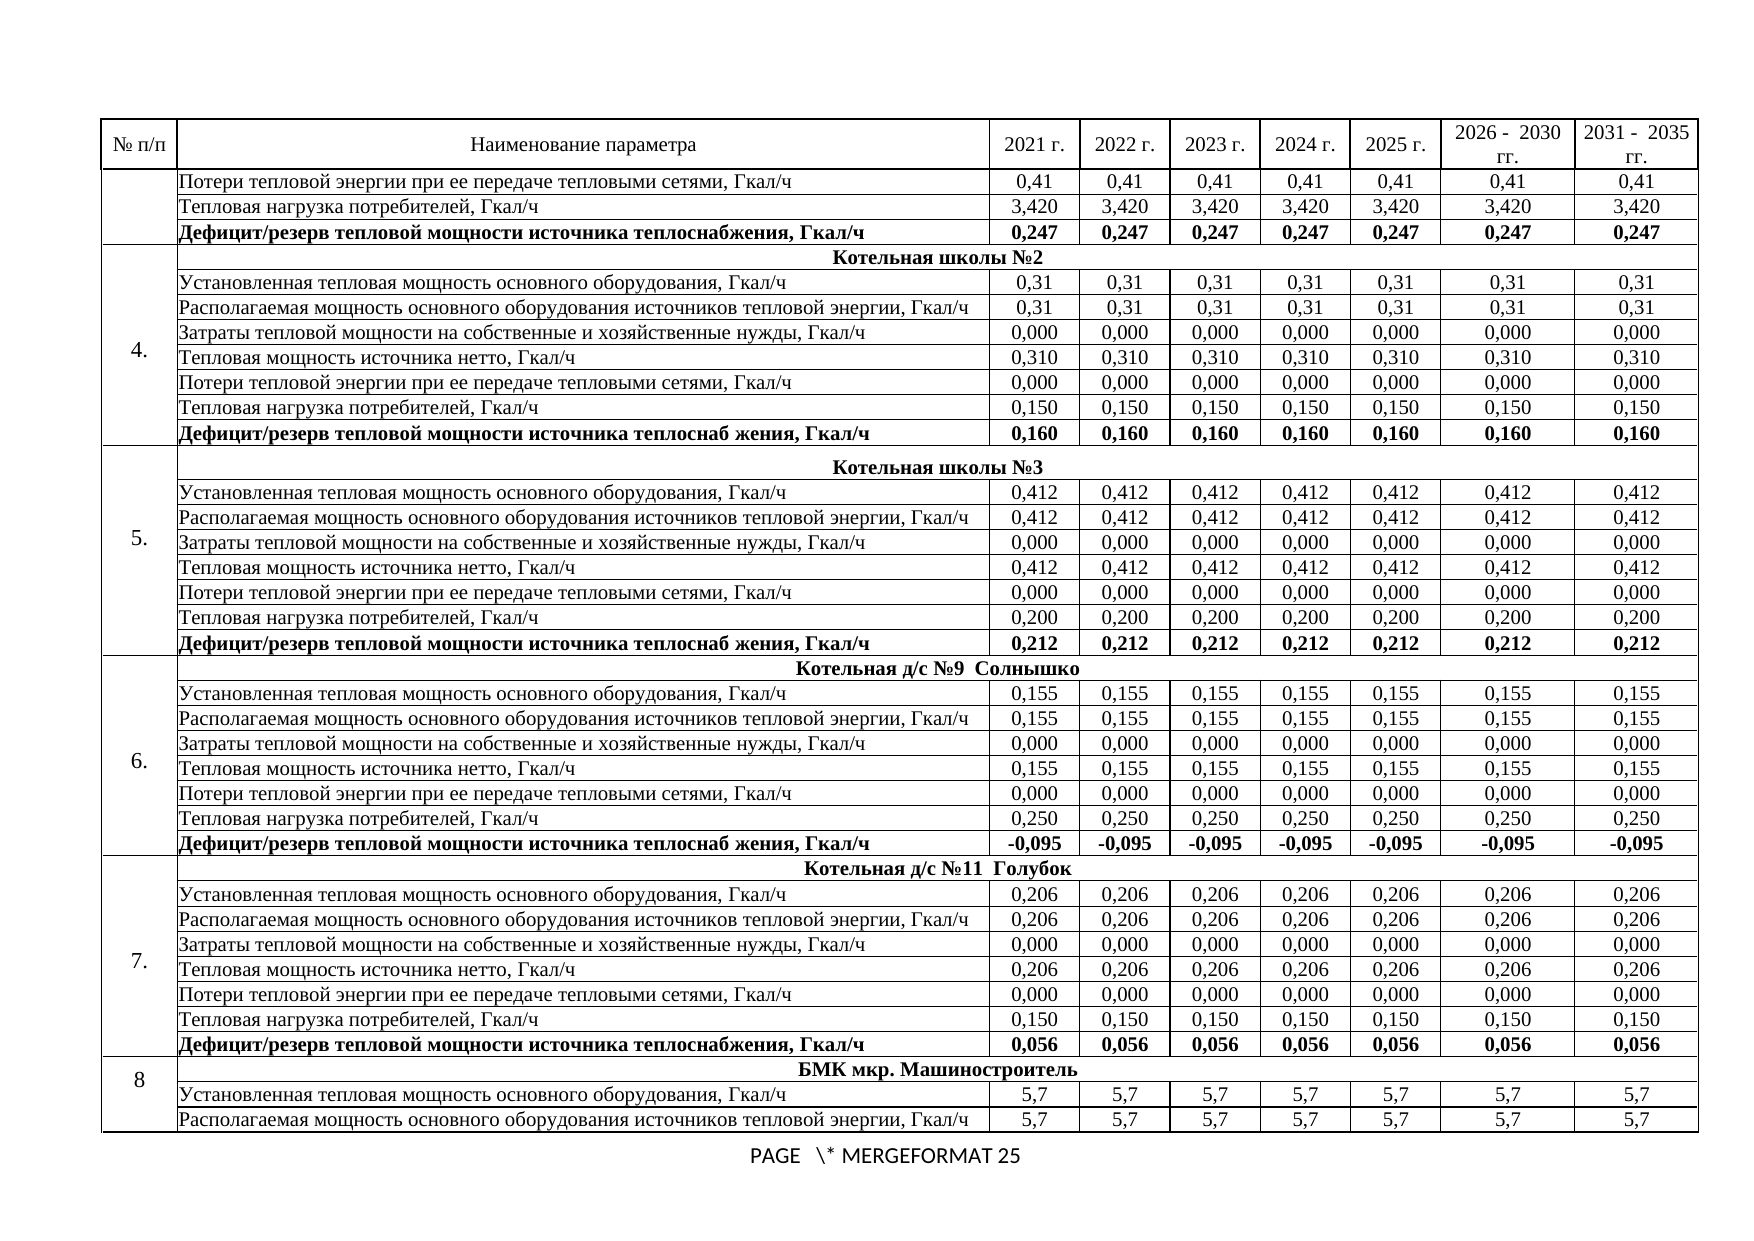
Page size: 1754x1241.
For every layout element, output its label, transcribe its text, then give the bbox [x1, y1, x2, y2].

table_cell 0,000 [990, 932, 1079, 956]
table_cell 5. [102, 446, 177, 654]
table_cell 0,000 [1261, 731, 1350, 755]
table_cell 0,206 [990, 957, 1079, 981]
table_cell Установленная тепловая мощность основного оборудования, Гкал/ч [178, 270, 989, 294]
table_cell 0,247 [1261, 220, 1350, 244]
table_header 2023 г. [1171, 120, 1259, 168]
table_cell 0,056 [1351, 1032, 1440, 1056]
table_cell Потери тепловой энергии при ее передаче тепловыми сетями, Гкал/ч [178, 170, 989, 193]
table_cell 0,247 [1080, 220, 1169, 244]
table_cell Потери тепловой энергии при ее передаче тепловыми сетями, Гкал/ч [178, 982, 989, 1006]
table_cell Располагаемая мощность основного оборудования источников тепловой энергии, Гкал/ч [178, 295, 989, 319]
table_cell 0,000 [1441, 731, 1574, 755]
table_cell Затраты тепловой мощности на собственные и хозяйственные нужды, Гкал/ч [178, 932, 989, 956]
table_cell 5,7 [990, 1108, 1079, 1131]
table_header 2022 г. [1081, 120, 1169, 168]
table_cell 0,155 [1080, 756, 1169, 780]
table_cell 0,412 [1351, 505, 1440, 529]
table_cell 3,420 [1441, 195, 1574, 218]
table_cell 0,31 [1171, 270, 1260, 294]
table_cell 0,310 [990, 345, 1079, 369]
table_cell Затраты тепловой мощности на собственные и хозяйственные нужды, Гкал/ч [178, 320, 989, 344]
table_cell Тепловая нагрузка потребителей, Гкал/ч [178, 605, 989, 629]
table_cell 0,150 [1080, 395, 1169, 419]
table_cell 0,206 [990, 881, 1079, 906]
table_header 2021 г. [990, 120, 1079, 168]
table_cell 0,310 [1171, 345, 1260, 369]
table_cell 0,206 [1171, 957, 1260, 981]
table_cell 0,41 [1080, 170, 1169, 193]
table_cell Дефицит/резерв тепловой мощности источника теплоснаб жения, Гкал/ч [178, 420, 989, 444]
table_cell 0,31 [1351, 270, 1440, 294]
table_cell 0,31 [1575, 269, 1698, 294]
table_cell Потери тепловой энергии при ее передаче тепловыми сетями, Гкал/ч [178, 781, 989, 805]
table_cell 0,056 [1441, 1032, 1574, 1056]
table_cell 0,000 [1351, 731, 1440, 755]
table_cell Установленная тепловая мощность основного оборудования, Гкал/ч [178, 881, 989, 906]
table_header № п/п [102, 120, 176, 168]
table_cell 0,412 [1575, 554, 1698, 579]
table_cell 0,200 [1441, 605, 1574, 629]
table_cell Тепловая нагрузка потребителей, Гкал/ч [178, 1007, 989, 1031]
table_cell 0,155 [1441, 756, 1574, 780]
table_cell 0,000 [1261, 982, 1350, 1006]
table_header 2025 г. [1351, 120, 1440, 168]
table_cell 0,200 [990, 605, 1079, 629]
table_cell 0,412 [1575, 504, 1698, 529]
table_cell 5,7 [1351, 1082, 1440, 1106]
table_cell 3,420 [1080, 195, 1169, 218]
table_cell Тепловая мощность источника нетто, Гкал/ч [178, 957, 989, 981]
table_cell 0,150 [1351, 395, 1440, 419]
table_cell 0,412 [1441, 480, 1574, 504]
table_cell 0,155 [1441, 681, 1574, 705]
table_cell 0,000 [990, 731, 1079, 755]
table_cell -0,095 [990, 831, 1079, 855]
table_cell 0,000 [1080, 580, 1169, 604]
table_cell 0,206 [1441, 957, 1574, 981]
table_cell 0,160 [990, 420, 1079, 444]
table_cell 0,000 [990, 530, 1079, 554]
table_cell 0,160 [1441, 420, 1574, 444]
table_cell 0,155 [1171, 706, 1260, 730]
table_cell Дефицит/резерв тепловой мощности источника теплоснабжения, Гкал/ч [178, 220, 989, 244]
table_cell 0,412 [1441, 505, 1574, 529]
table_cell 0,155 [1261, 756, 1350, 780]
table_cell Тепловая нагрузка потребителей, Гкал/ч [178, 395, 989, 419]
table_cell 5,7 [1575, 1081, 1698, 1106]
table_cell 0,155 [990, 706, 1079, 730]
table_cell Потери тепловой энергии при ее передаче тепловыми сетями, Гкал/ч [178, 370, 989, 394]
table_cell 0,41 [1171, 170, 1260, 193]
table_cell Располагаемая мощность основного оборудования источников тепловой энергии, Гкал/ч [178, 706, 989, 730]
table_cell Затраты тепловой мощности на собственные и хозяйственные нужды, Гкал/ч [178, 530, 989, 554]
table_cell 0,250 [1171, 806, 1260, 830]
table_cell 0,212 [1575, 629, 1698, 654]
table_cell 0,247 [990, 220, 1079, 244]
table_cell 0,155 [1080, 681, 1169, 705]
table_cell Располагаемая мощность основного оборудования источников тепловой энергии, Гкал/ч [178, 907, 989, 931]
table_cell 5,7 [1171, 1108, 1260, 1131]
table_cell Котельная д/с №11 Голубок [178, 855, 1698, 880]
table_cell 0,000 [1351, 530, 1440, 554]
table_cell 0,160 [1575, 419, 1698, 444]
table_cell 0,155 [1351, 756, 1440, 780]
table_cell 0,000 [1575, 529, 1698, 554]
table_cell 0,212 [1261, 630, 1350, 654]
table_cell 0,000 [990, 781, 1079, 805]
table_cell 0,412 [1351, 555, 1440, 579]
table_cell Тепловая мощность источника нетто, Гкал/ч [178, 345, 989, 369]
table_cell 0,250 [1441, 806, 1574, 830]
table_cell 0,412 [1575, 479, 1698, 504]
table_cell 0,000 [1575, 931, 1698, 956]
table_cell 0,155 [1575, 705, 1698, 730]
table_cell 0,000 [1080, 530, 1169, 554]
table_cell 5,7 [1261, 1108, 1350, 1131]
table_header 2031 - 2035 гг. [1576, 120, 1697, 168]
table_cell 0,31 [1261, 270, 1350, 294]
table_cell 0,000 [1441, 932, 1574, 956]
table_cell 0,155 [1575, 680, 1698, 705]
table_cell 0,41 [990, 170, 1079, 193]
table_cell 0,000 [1575, 730, 1698, 755]
table_cell БМК мкр. Машиностроитель [178, 1056, 1698, 1081]
table_cell 0,412 [1080, 480, 1169, 504]
table_cell Располагаемая мощность основного оборудования источников тепловой энергии, Гкал/ч [178, 505, 989, 529]
table_cell 0,000 [1261, 580, 1350, 604]
table_cell 0,000 [1441, 781, 1574, 805]
table_cell Тепловая нагрузка потребителей, Гкал/ч [178, 806, 989, 830]
table_cell 0,41 [1441, 170, 1574, 193]
table_cell 0,000 [1080, 982, 1169, 1006]
table_cell 0,000 [1575, 780, 1698, 805]
table_cell 0,206 [1575, 880, 1698, 906]
table_cell 0,000 [1441, 320, 1574, 344]
table_cell 0,206 [1080, 957, 1169, 981]
table_cell 0,412 [1261, 555, 1350, 579]
table_cell 0,310 [1575, 344, 1698, 369]
table_cell 0,155 [1441, 706, 1574, 730]
table_cell Установленная тепловая мощность основного оборудования, Гкал/ч [178, 480, 989, 504]
table_cell 0,41 [1575, 170, 1698, 193]
table_cell 0,000 [1441, 370, 1574, 394]
table_cell 0,310 [1261, 345, 1350, 369]
table_cell 3,420 [990, 195, 1079, 218]
table_cell 0,155 [1080, 706, 1169, 730]
table_cell 0,000 [1441, 580, 1574, 604]
table_cell 0,155 [1575, 755, 1698, 780]
table_cell 0,250 [990, 806, 1079, 830]
table_cell 0,212 [1080, 630, 1169, 654]
table_cell 0,412 [1261, 480, 1350, 504]
table_cell 0,412 [1080, 555, 1169, 579]
table_cell 0,000 [1261, 530, 1350, 554]
table_cell 0,412 [1171, 480, 1260, 504]
table_cell 0,150 [1261, 1007, 1350, 1031]
table_cell 0,412 [990, 480, 1079, 504]
table_cell 0,000 [990, 982, 1079, 1006]
table_cell 0,212 [990, 630, 1079, 654]
table_cell -0,095 [1351, 831, 1440, 855]
table_cell 0,247 [1171, 220, 1260, 244]
table_cell 0,155 [1351, 681, 1440, 705]
table_cell 0,160 [1080, 420, 1169, 444]
table_cell 0,310 [1080, 345, 1169, 369]
table_cell 0,412 [990, 505, 1079, 529]
table_cell 0,247 [1351, 220, 1440, 244]
table_cell 0,000 [1171, 982, 1260, 1006]
table_cell 0,250 [1261, 806, 1350, 830]
table_cell 0,000 [1441, 982, 1574, 1006]
table_cell 5,7 [1171, 1082, 1260, 1106]
table_cell 7. [102, 856, 177, 1056]
table_cell 0,206 [1441, 881, 1574, 906]
table_cell 0,000 [1080, 781, 1169, 805]
table_cell 0,206 [1441, 907, 1574, 931]
table_cell 0,155 [1171, 681, 1260, 705]
table_cell 0,056 [990, 1032, 1079, 1056]
table_cell 0,000 [1171, 370, 1260, 394]
table_cell 3,420 [1351, 195, 1440, 218]
table_cell 0,200 [1575, 604, 1698, 629]
table_cell 0,31 [990, 270, 1079, 294]
table_cell 0,155 [990, 756, 1079, 780]
table_cell 0,160 [1351, 420, 1440, 444]
table_cell 0,150 [990, 395, 1079, 419]
table_cell 0,056 [1261, 1032, 1350, 1056]
table_cell -0,095 [1171, 831, 1260, 855]
table_cell 5,7 [1261, 1082, 1350, 1106]
table_cell 5,7 [1441, 1108, 1574, 1131]
table_cell Дефицит/резерв тепловой мощности источника теплоснабжения, Гкал/ч [178, 1032, 989, 1056]
table_cell Дефицит/резерв тепловой мощности источника теплоснаб жения, Гкал/ч [178, 630, 989, 654]
table_cell 0,000 [1171, 580, 1260, 604]
table_cell 0,206 [1171, 881, 1260, 906]
table_cell 0,155 [1261, 681, 1350, 705]
table_cell 0,150 [1171, 1007, 1260, 1031]
table_cell 0,41 [1351, 170, 1440, 193]
table_cell 0,31 [1261, 295, 1350, 319]
table_cell 0,200 [1080, 605, 1169, 629]
table_cell 0,212 [1441, 630, 1574, 654]
table_cell 0,000 [1575, 579, 1698, 604]
table_cell 0,412 [1261, 505, 1350, 529]
table_cell 0,000 [1261, 932, 1350, 956]
table_cell Тепловая нагрузка потребителей, Гкал/ч [178, 195, 989, 218]
table_cell 0,000 [1171, 320, 1260, 344]
table_cell -0,095 [1575, 830, 1698, 855]
table_cell 0,000 [1351, 320, 1440, 344]
table_cell 5,7 [1080, 1108, 1169, 1131]
table_cell 0,206 [1575, 906, 1698, 931]
table_cell Котельная школы №3 [178, 445, 1698, 479]
table_cell Котельная школы №2 [178, 244, 1698, 269]
table_cell 0,150 [990, 1007, 1079, 1031]
table_cell 0,31 [990, 295, 1079, 319]
table_cell 5,7 [1441, 1082, 1574, 1106]
table_cell 0,31 [1171, 295, 1260, 319]
table_cell -0,095 [1441, 831, 1574, 855]
table_header 2026 - 2030 гг. [1442, 120, 1574, 168]
table_cell 0,310 [1351, 345, 1440, 369]
table_cell -0,095 [1080, 831, 1169, 855]
table_cell 0,000 [990, 320, 1079, 344]
table_cell 0,155 [1261, 706, 1350, 730]
table_cell Установленная тепловая мощность основного оборудования, Гкал/ч [178, 681, 989, 705]
table_cell 0,250 [1351, 806, 1440, 830]
table_cell 0,247 [1575, 219, 1698, 244]
table_cell 0,000 [1351, 932, 1440, 956]
table_cell 0,212 [1171, 630, 1260, 654]
table_cell 0,250 [1080, 806, 1169, 830]
table_cell 0,31 [1351, 295, 1440, 319]
table_cell 5,7 [1351, 1108, 1440, 1131]
table_cell Тепловая мощность источника нетто, Гкал/ч [178, 756, 989, 780]
table_cell 0,412 [990, 555, 1079, 579]
table_cell 0,41 [1261, 170, 1350, 193]
table_cell 4. [102, 245, 177, 444]
table_cell 0,31 [1080, 270, 1169, 294]
table_cell 0,000 [1575, 319, 1698, 344]
table_cell 0,000 [1575, 981, 1698, 1006]
table_cell 0,000 [990, 580, 1079, 604]
table_cell 0,155 [1351, 706, 1440, 730]
table_cell 0,212 [1351, 630, 1440, 654]
table_cell 0,250 [1575, 805, 1698, 830]
table_cell 0,000 [1080, 932, 1169, 956]
table_cell 0,206 [1351, 881, 1440, 906]
table_cell 3,420 [1171, 195, 1260, 218]
table_cell 0,000 [1171, 932, 1260, 956]
table_cell 0,206 [1261, 881, 1350, 906]
table_cell 0,206 [1261, 957, 1350, 981]
table_cell 0,150 [1351, 1007, 1440, 1031]
table_cell 5,7 [1575, 1106, 1698, 1131]
table_cell 0,160 [1171, 420, 1260, 444]
table_cell 0,150 [1575, 1006, 1698, 1031]
table_cell 0,412 [1441, 555, 1574, 579]
table_cell 0,000 [1080, 731, 1169, 755]
table_cell 0,206 [1261, 907, 1350, 931]
table_cell 3,420 [1575, 194, 1698, 218]
table_cell 0,000 [1171, 781, 1260, 805]
table_cell 0,000 [1171, 530, 1260, 554]
table_cell 0,412 [1351, 480, 1440, 504]
table_cell 0,056 [1171, 1032, 1260, 1056]
table_cell Установленная тепловая мощность основного оборудования, Гкал/ч [178, 1082, 989, 1106]
table_cell 0,000 [1261, 370, 1350, 394]
table_cell 0,310 [1441, 345, 1574, 369]
table_cell Потери тепловой энергии при ее передаче тепловыми сетями, Гкал/ч [178, 580, 989, 604]
table_cell 0,206 [1080, 907, 1169, 931]
table_cell 0,31 [1441, 295, 1574, 319]
table_cell 0,000 [1080, 320, 1169, 344]
table_cell 0,150 [1575, 394, 1698, 419]
table_cell Котельная д/с №9 Солнышко [178, 655, 1698, 679]
table_cell Затраты тепловой мощности на собственные и хозяйственные нужды, Гкал/ч [178, 731, 989, 755]
table_cell 0,412 [1171, 505, 1260, 529]
table_cell 0,000 [1351, 580, 1440, 604]
table_cell 5,7 [990, 1082, 1079, 1106]
table_cell 0,150 [1080, 1007, 1169, 1031]
table_cell 0,206 [990, 907, 1079, 931]
table_cell 3,420 [1261, 195, 1350, 218]
table_cell 0,155 [1171, 756, 1260, 780]
table_cell 0,206 [1351, 907, 1440, 931]
table_cell 0,206 [1080, 881, 1169, 906]
table_cell 0,000 [1261, 781, 1350, 805]
table_cell 0,056 [1575, 1031, 1698, 1056]
table_cell Располагаемая мощность основного оборудования источников тепловой энергии, Гкал/ч [178, 1108, 989, 1131]
table_cell 0,247 [1441, 220, 1574, 244]
table_cell 8 [102, 1057, 177, 1131]
table_cell 0,000 [1080, 370, 1169, 394]
table_cell 0,000 [1261, 320, 1350, 344]
table_cell 6. [102, 656, 177, 855]
table_cell 0,150 [1261, 395, 1350, 419]
table_cell 0,206 [1171, 907, 1260, 931]
table_cell 0,150 [1171, 395, 1260, 419]
table_cell 0,31 [1441, 270, 1574, 294]
table_cell 0,412 [1080, 505, 1169, 529]
table_cell 0,000 [1351, 781, 1440, 805]
table_cell 5,7 [1080, 1082, 1169, 1106]
table_cell 0,31 [1080, 295, 1169, 319]
table_cell -0,095 [1261, 831, 1350, 855]
table_cell 0,200 [1261, 605, 1350, 629]
table_cell 0,000 [1441, 530, 1574, 554]
table_cell 0,000 [990, 370, 1079, 394]
table_cell 0,206 [1575, 956, 1698, 981]
table_cell 0,000 [1171, 731, 1260, 755]
table_header 2024 г. [1261, 120, 1349, 168]
table_cell 0,412 [1171, 555, 1260, 579]
table_cell 0,200 [1171, 605, 1260, 629]
table_cell 0,000 [1351, 370, 1440, 394]
table_header Наименование параметра [178, 120, 989, 168]
table_cell 0,150 [1441, 395, 1574, 419]
table_cell Дефицит/резерв тепловой мощности источника теплоснаб жения, Гкал/ч [178, 831, 989, 855]
table_cell 0,206 [1351, 957, 1440, 981]
table_cell 0,056 [1080, 1032, 1169, 1056]
table_cell 0,160 [1261, 420, 1350, 444]
table_cell Тепловая мощность источника нетто, Гкал/ч [178, 555, 989, 579]
table_cell 0,150 [1441, 1007, 1574, 1031]
table_cell 0,155 [990, 681, 1079, 705]
table_cell 0,000 [1351, 982, 1440, 1006]
table_cell 0,000 [1575, 369, 1698, 394]
table_cell 0,200 [1351, 605, 1440, 629]
table_cell 0,31 [1575, 294, 1698, 319]
